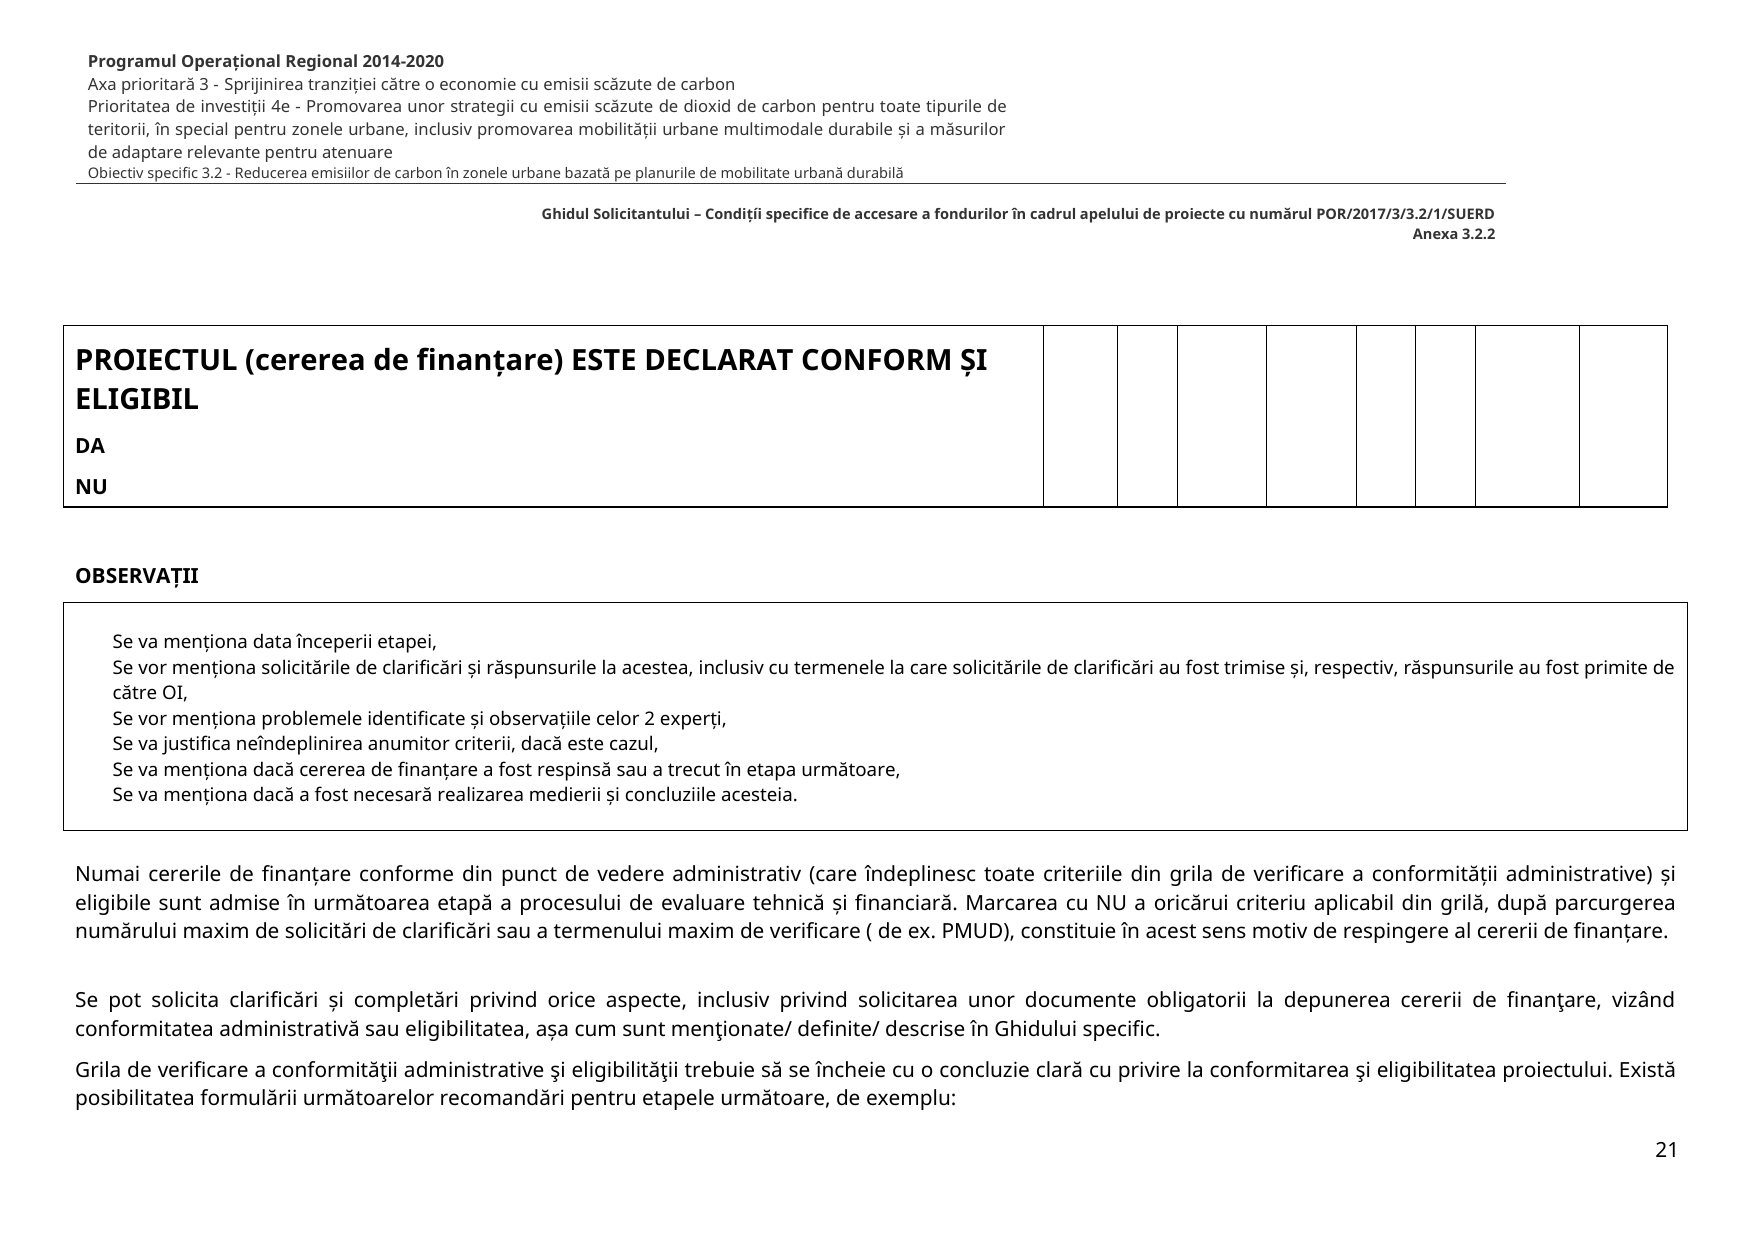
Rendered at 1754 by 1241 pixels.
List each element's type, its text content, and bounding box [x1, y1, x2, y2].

table_header [1416, 326, 1475, 506]
table_header PROIECTUL (cererea de finanțare) ESTE DECLARAT CONFORM ȘI ELIGIBIL DA NU [64, 326, 1043, 506]
table_header [1476, 326, 1579, 506]
text Grila de verificare a conformităţii administrative şi eligibilităţii trebuie să se încheie cu o concluzie clară cu privire la conformitarea şi eligibilitatea proiectului. Există posibilitatea formulării următoarelor recomandări pentru etapele următoare, de exemplu: [75, 1055, 1679, 1112]
text Numai cererile de finanțare conforme din punct de vedere administrativ (care îndeplinesc toate criteriile din grila de verificare a conformității administrative) și eligibile sunt admise în următoarea etapă a procesului de evaluare tehnică și financiară. Marcarea cu NU a oricărui criteriu aplicabil din grilă, după parcurgerea numărului maxim de solicitări de clarificări sau a termenului maxim de verificare ( de ex. PMUD), constituie în acest sens motiv de respingere al cererii de finanțare. [75, 859, 1679, 944]
table_header [1118, 326, 1177, 506]
table_header [1178, 326, 1266, 506]
table_header [1044, 326, 1117, 506]
table_header [1357, 326, 1415, 506]
text OBSERVAȚII [75, 561, 1679, 589]
text Se pot solicita clarificări și completări privind orice aspecte, inclusiv privind solicitarea unor documente obligatorii la depunerea cererii de finanţare, vizând conformitatea administrativă sau eligibilitatea, așa cum sunt menţionate/ definite/ descrise în Ghidului specific. [75, 986, 1679, 1042]
table_header Se va menționa data începerii etapei, Se vor menționa solicitările de clarificări și răspunsurile la acestea, inclusiv cu termenele la care solicitările de clarificări au fost trimise și, respectiv, răspunsurile au fost primite de către OI, Se vor menționa problemele identificate și observațiile celor 2 experți, Se va justifica neîndeplinirea anumitor criterii, dacă este cazul, Se va menționa dacă cererea de finanțare a fost respinsă sau a trecut în etapa următoare, Se va menționa dacă a fost necesară realizarea medierii și concluziile acesteia. [64, 603, 1687, 830]
table_header [1267, 326, 1356, 506]
table_header [1580, 326, 1667, 506]
